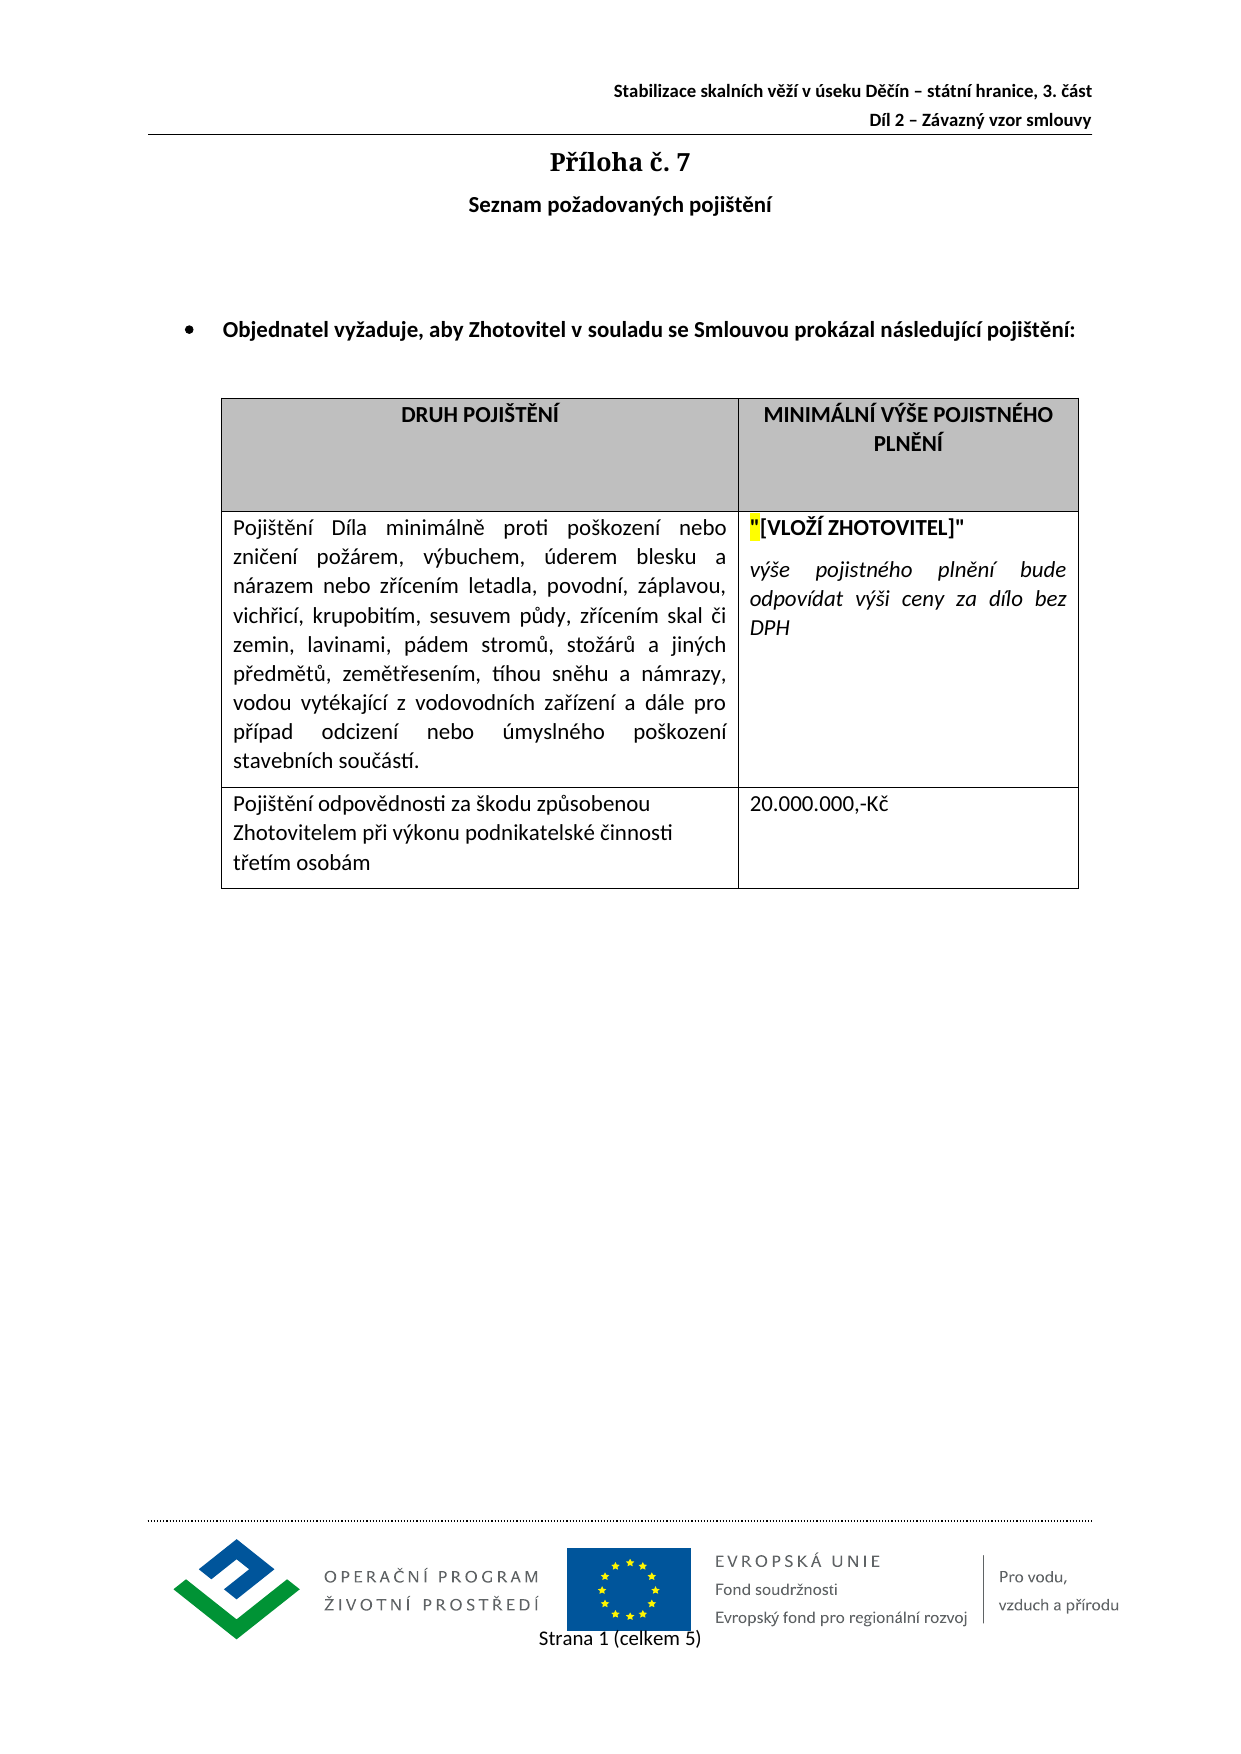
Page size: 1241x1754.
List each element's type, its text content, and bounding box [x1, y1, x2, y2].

table_header MINIMÁLNÍ VÝŠE POJISTNÉHO PLNĚNÍ [739, 399, 1078, 511]
text Příloha č. 7 [148, 148, 1092, 177]
table_cell Pojištění Díla minimálně proti poškození nebo zničení požárem, výbuchem, úderem blesku a nárazem nebo zřícením letadla, povodní, záplavou, vichřicí, krupobitím, sesuvem půdy, zřícením skal či zemin, lavinami, pádem stromů, stožárů a jiných předmětů, zemětřesením, tíhou sněhu a námrazy, vodou vytékající z vodovodních zařízení a dále pro případ odcizení nebo úmyslného poškození stavebních součástí. [222, 512, 738, 787]
text Seznam požadovaných pojištění [148, 189, 1092, 218]
table_header DRUH POJIŠTĚNÍ [222, 399, 738, 511]
table_cell výše pojistného plnění bude odpovídat výši ceny za dílo bez DPH [739, 512, 1078, 787]
table_cell Pojištění odpovědnosti za škodu způsobenou Zhotovitelem při výkonu podnikatelské činnosti třetím osobám [222, 788, 738, 888]
list Objednatel vyžaduje, aby Zhotovitel v souladu se Smlouvou prokázal následující pojištění: [185, 314, 1092, 343]
table_cell 20.000.000,-Kč [739, 788, 1078, 888]
